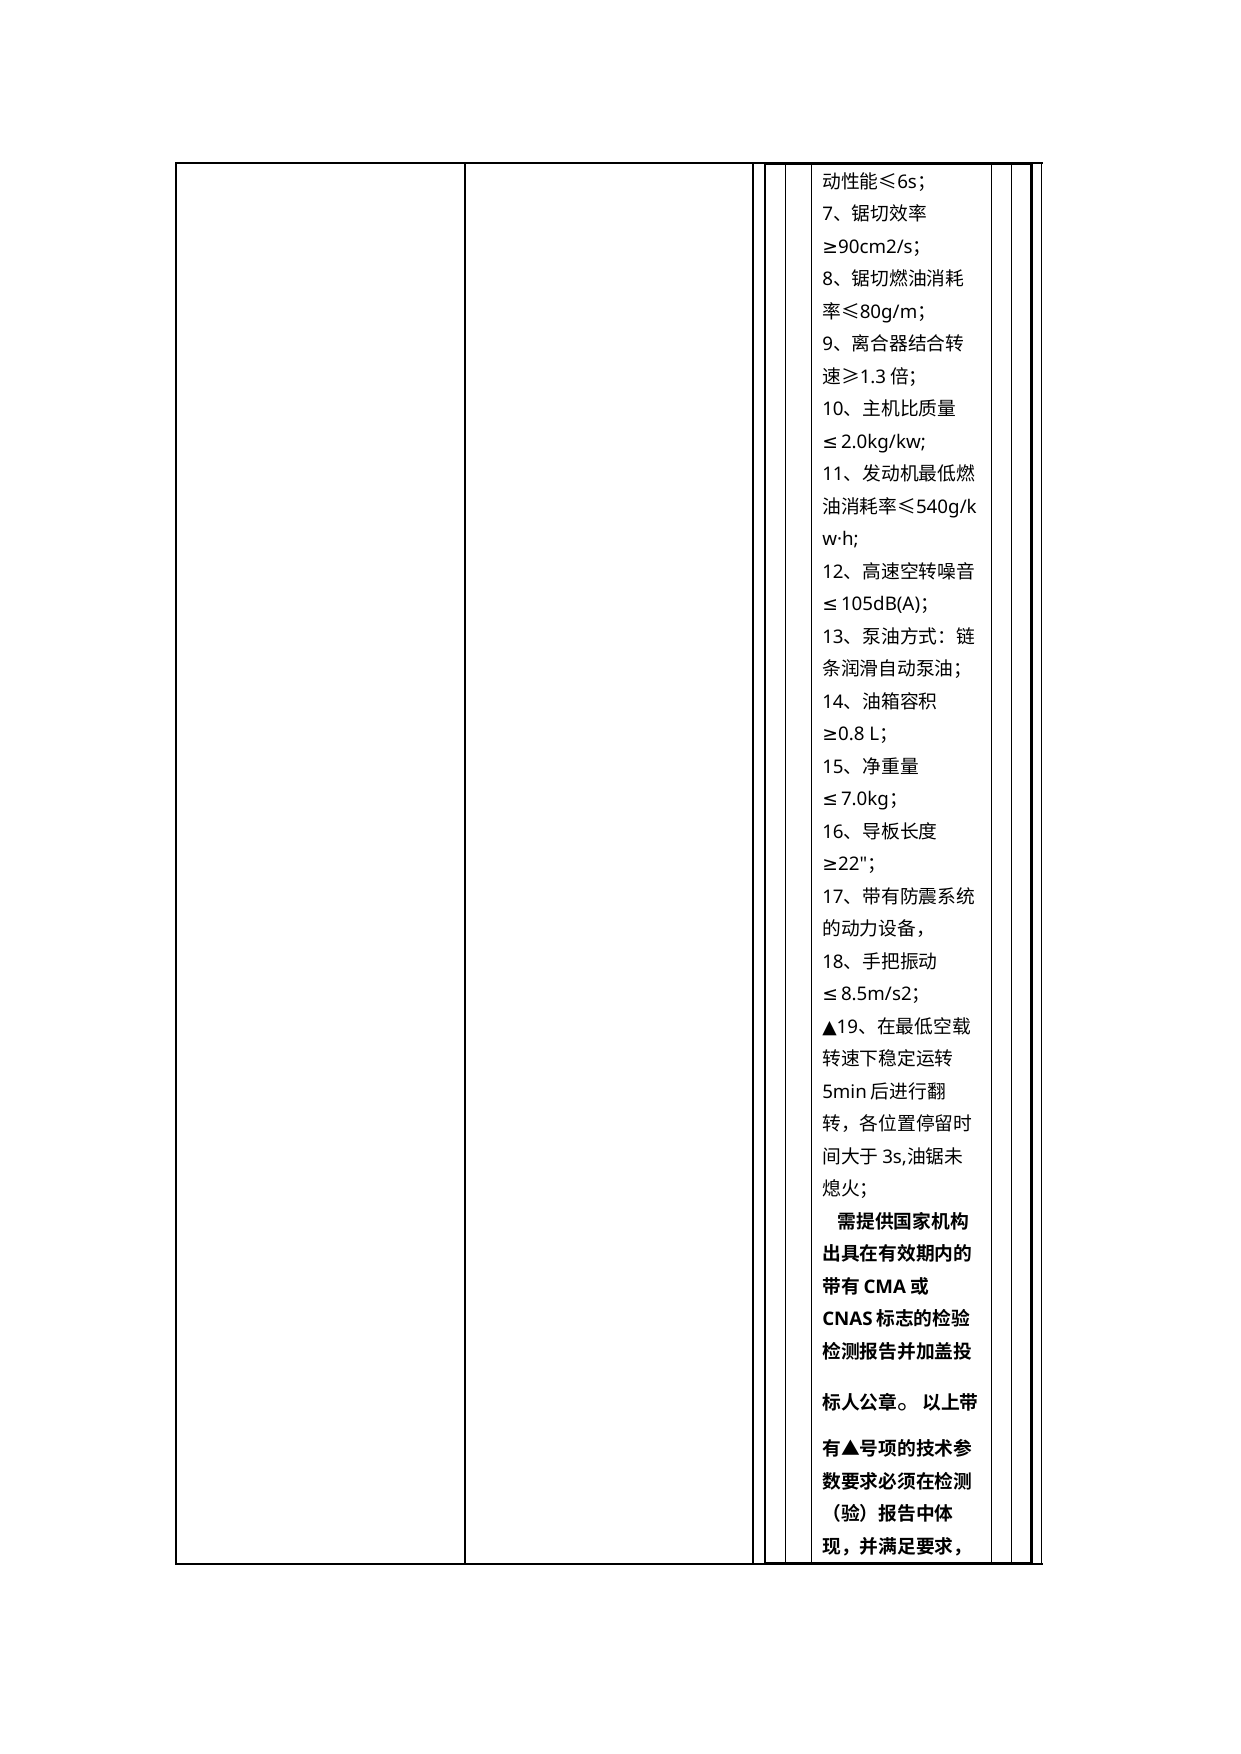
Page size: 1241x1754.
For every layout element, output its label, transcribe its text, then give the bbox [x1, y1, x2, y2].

table_cell [786, 165, 811, 1562]
table_cell [992, 165, 1011, 1562]
table_cell [1033, 164, 1041, 1563]
table_cell [766, 165, 785, 1562]
table_cell [1012, 165, 1030, 1562]
table_cell 1 [177, 164, 464, 1563]
table_cell [754, 164, 764, 1563]
table_cell [812, 165, 991, 1562]
table_cell [466, 164, 752, 1563]
